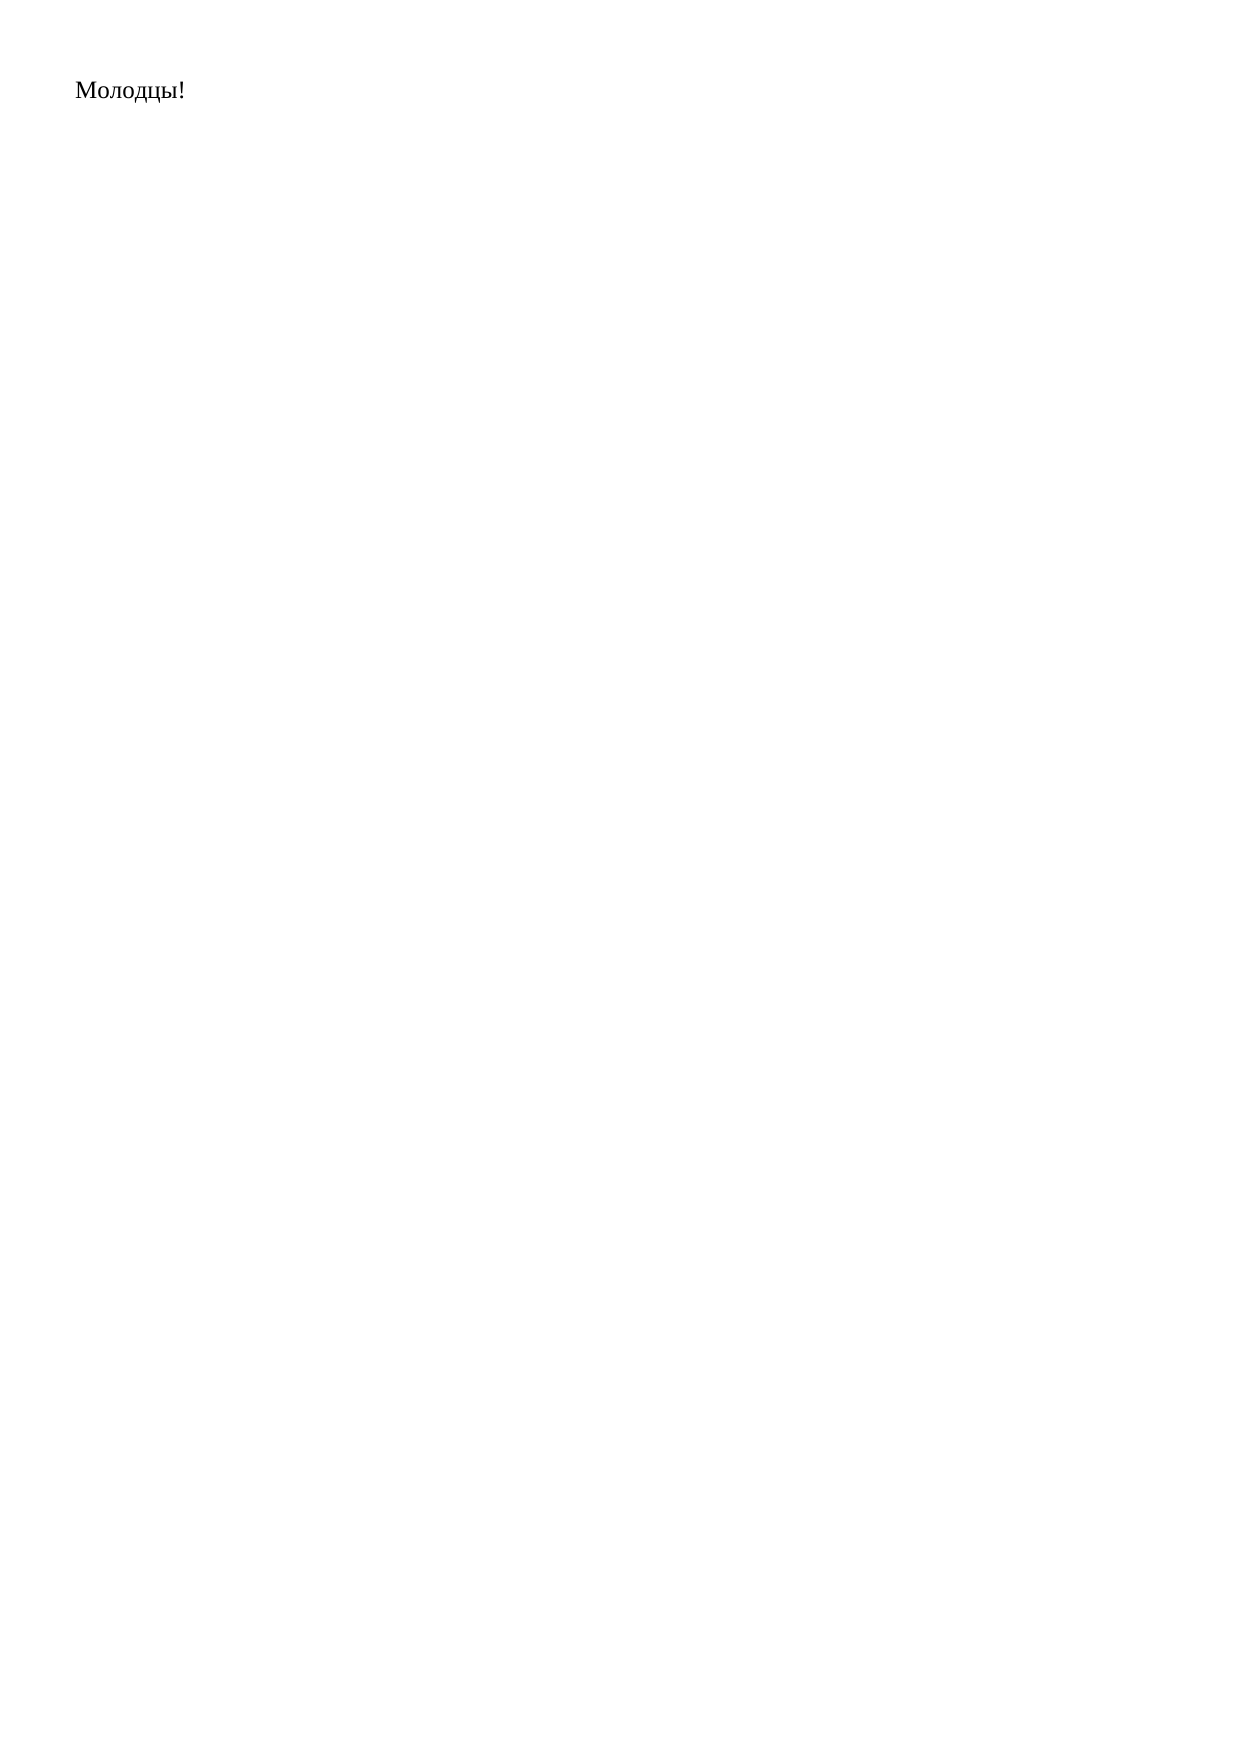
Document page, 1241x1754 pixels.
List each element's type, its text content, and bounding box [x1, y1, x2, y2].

text Молодцы! [75, 75, 1165, 104]
